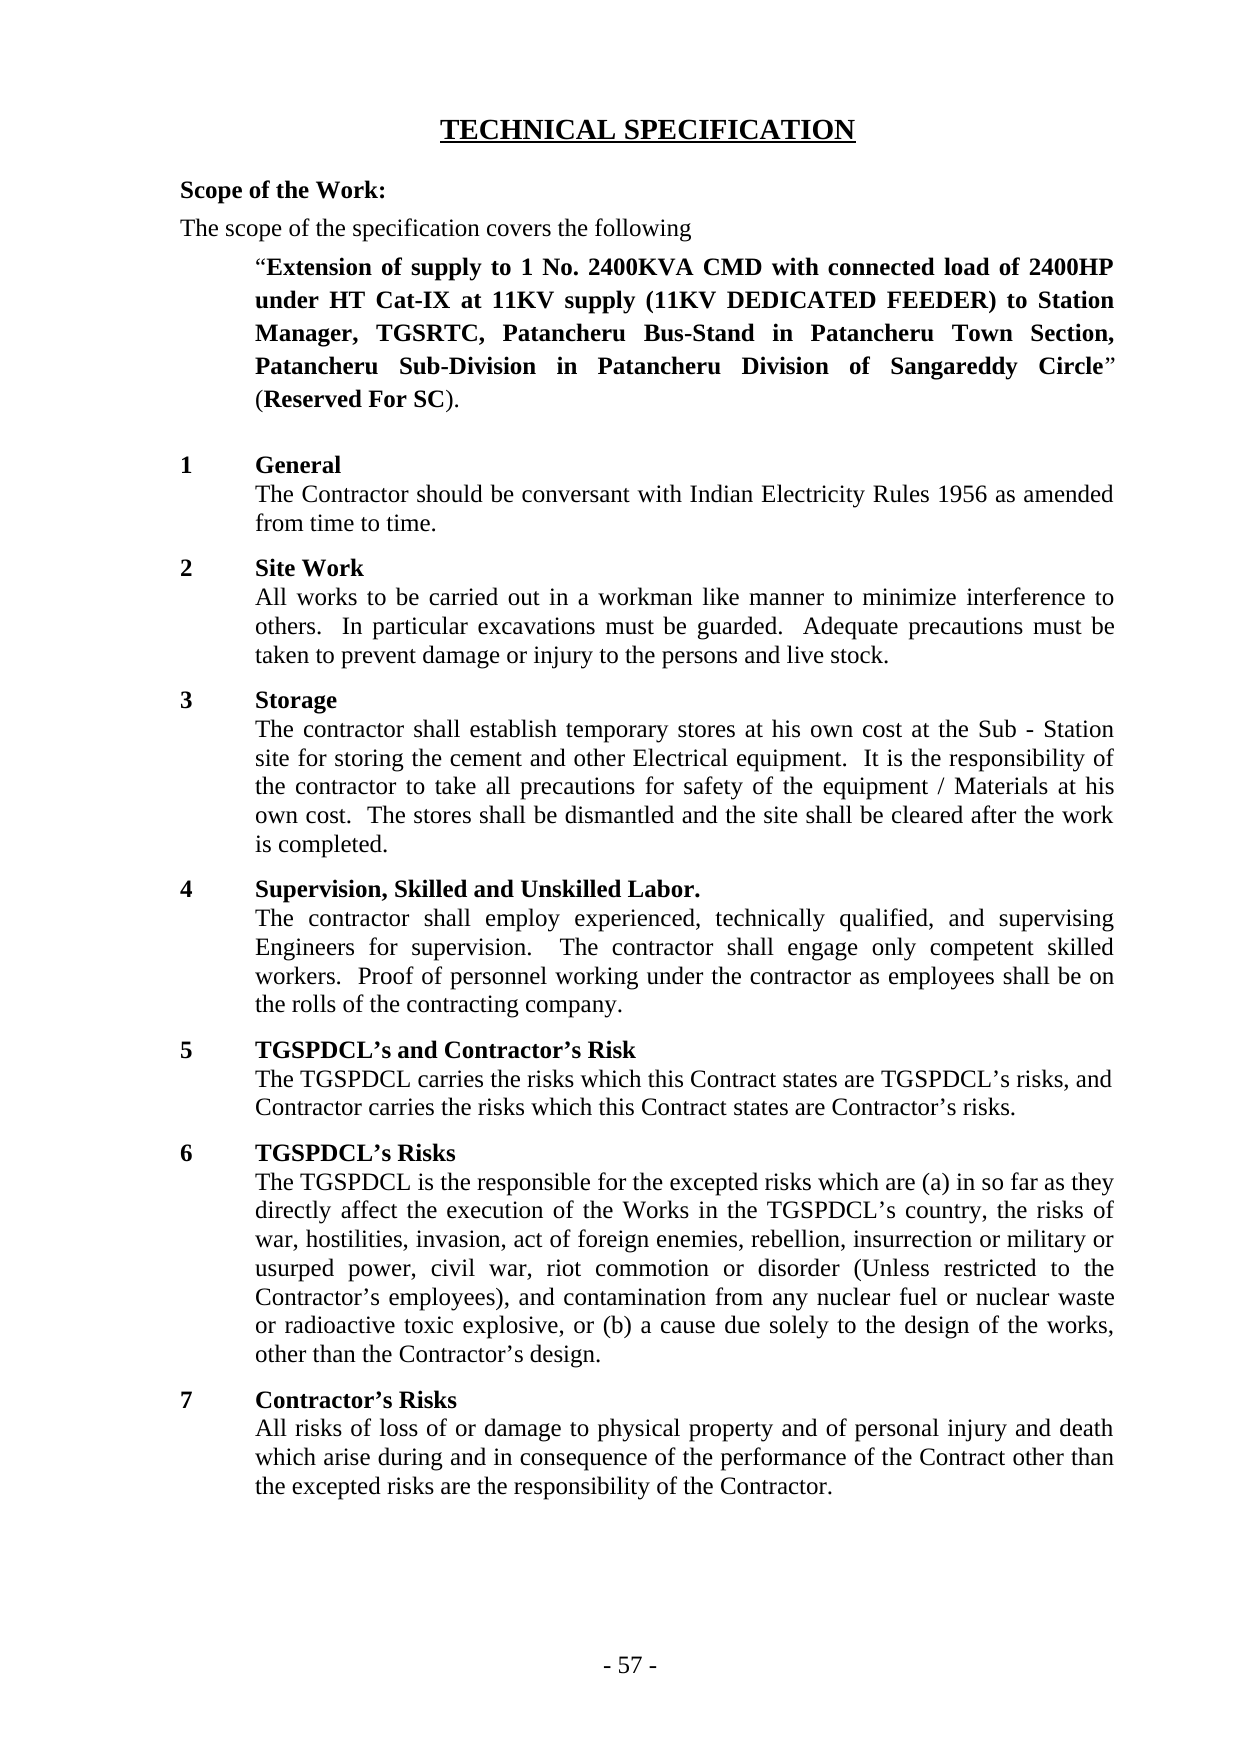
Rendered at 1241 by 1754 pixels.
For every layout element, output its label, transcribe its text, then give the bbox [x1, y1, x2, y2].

text 4 Supervision, Skilled and Unskilled Labor. [180, 874, 1115, 903]
text Scope of the Work: [180, 175, 1115, 203]
text 1 General [180, 450, 1115, 479]
text 7 Contractor’s Risks [180, 1385, 1115, 1413]
text 3 Storage [180, 685, 1115, 714]
text The contractor shall establish temporary stores at his own cost at the Sub - Station site for storing the cement and other Electrical equipment. It is the responsibility of the contractor to take all precautions for safety of the equipment / Materials at his own cost. The stores shall be dismantled and the site shall be cleared after the work is completed. [180, 714, 1115, 858]
text 5 TGSPDCL’s and Contractor’s Risk [180, 1035, 1115, 1064]
text All risks of loss of or damage to physical property and of personal injury and death which arise during and in consequence of the performance of the Contract other than the excepted risks are the responsibility of the Contractor. [255, 1413, 1115, 1500]
text TECHNICAL SPECIFICATION [180, 112, 1115, 146]
text All works to be carried out in a workman like manner to minimize interference to others. In particular excavations must be guarded. Adequate precautions must be taken to prevent damage or injury to the persons and live stock. [180, 582, 1115, 668]
text The scope of the specification covers the following [180, 213, 1115, 242]
text “Extension of supply to 1 No. 2400KVA CMD with connected load of 2400HP under HT Cat-IX at 11KV supply (11KV DEDICATED FEEDER) to Station Manager, TGSRTC, Patancheru Bus-Stand in Patancheru Town Section, Patancheru Sub-Division in Patancheru Division of Sangareddy Circle” (Reserved For SC). [255, 252, 1115, 413]
text The contractor shall employ experienced, technically qualified, and supervising Engineers for supervision. The contractor shall engage only competent skilled workers. Proof of personnel working under the contractor as employees shall be on the rolls of the contracting company. [180, 903, 1115, 1018]
text 6 TGSPDCL’s Risks [180, 1138, 1115, 1167]
text The TGSPDCL carries the risks which this Contract states are TGSPDCL’s risks, and Contractor carries the risks which this Contract states are Contractor’s risks. [255, 1064, 1115, 1121]
text The TGSPDCL is the responsible for the excepted risks which are (a) in so far as they directly affect the execution of the Works in the TGSPDCL’s country, the risks of war, hostilities, invasion, act of foreign enemies, rebellion, insurrection or military or usurped power, civil war, riot commotion or disorder (Unless restricted to the Contractor’s employees), and contamination from any nuclear fuel or nuclear waste or radioactive toxic explosive, or (b) a cause due solely to the design of the works, other than the Contractor’s design. [255, 1167, 1115, 1368]
text 2 Site Work [180, 553, 1115, 582]
text The Contractor should be conversant with Indian Electricity Rules 1956 as amended from time to time. [180, 479, 1115, 537]
